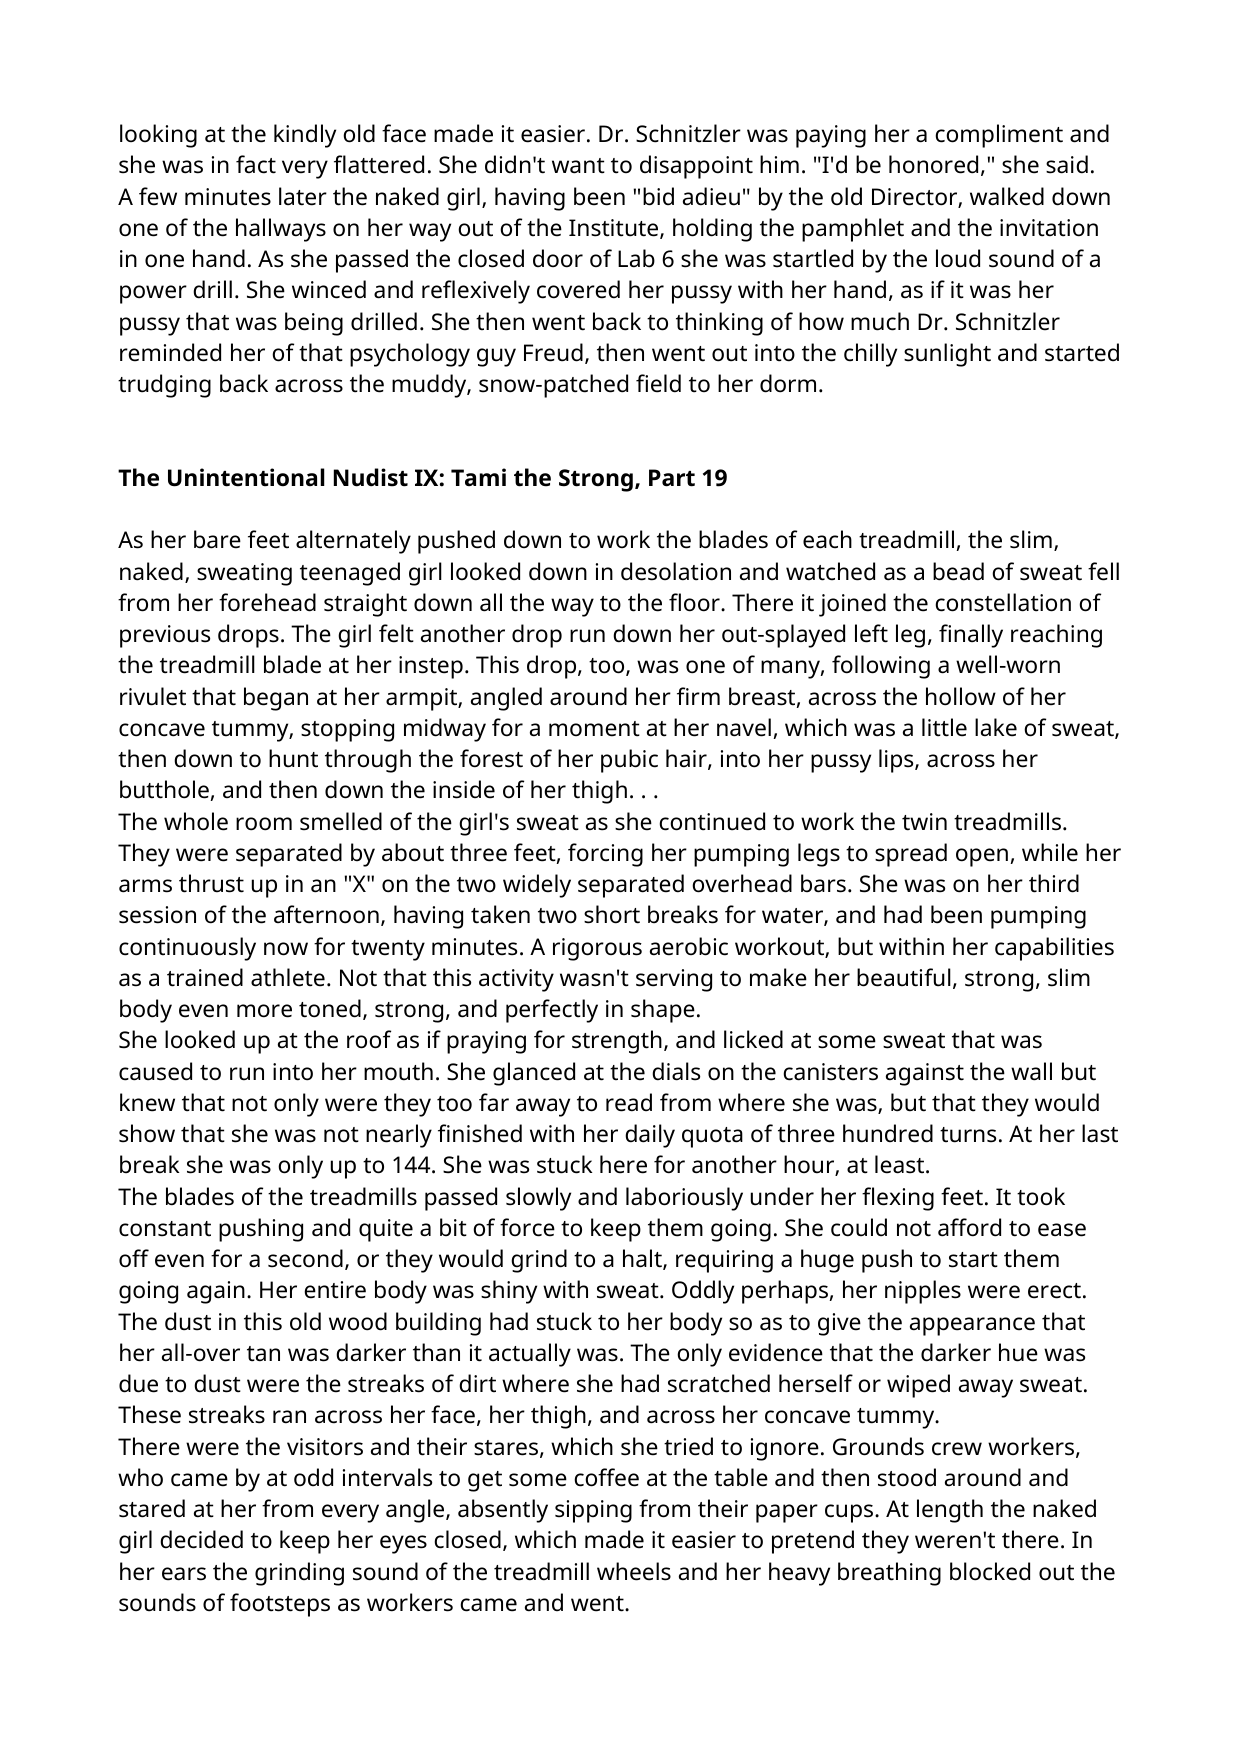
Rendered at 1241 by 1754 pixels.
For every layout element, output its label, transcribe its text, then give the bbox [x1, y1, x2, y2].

text As her bare feet alternately pushed down to work the blades of each treadmill, the slim, naked, sweating teenaged girl looked down in desolation and watched as a bead of sweat fell from her forehead straight down all the way to the floor. There it joined the constellation of previous drops. The girl felt another drop run down her out-splayed left leg, finally reaching the treadmill blade at her instep. This drop, too, was one of many, following a well-worn rivulet that began at her armpit, angled around her firm breast, across the hollow of her concave tummy, stopping midway for a moment at her navel, which was a little lake of sweat, then down to hunt through the forest of her pubic hair, into her pussy lips, across her butthole, and then down the inside of her thigh. . . [118, 524, 1122, 806]
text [118, 118, 1122, 181]
text The blades of the treadmills passed slowly and laboriously under her flexing feet. It took constant pushing and quite a bit of force to keep them going. She could not afford to ease off even for a second, or they would grind to a halt, requiring a huge push to start them going again. Her entire body was shiny with sweat. Oddly perhaps, her nipples were erect. The dust in this old wood building had stuck to her body so as to give the appearance that her all-over tan was darker than it actually was. The only evidence that the darker hue was due to dust were the streaks of dirt where she had scratched herself or wiped away sweat. These streaks ran across her face, her thigh, and across her concave tummy. [118, 1181, 1122, 1431]
text A few minutes later the naked girl, having been "bid adieu" by the old Director, walked down one of the hallways on her way out of the Institute, holding the pamphlet and the invitation in one hand. As she passed the closed door of Lab 6 she was startled by the loud sound of a power drill. She winced and reflexively covered her pussy with her hand, as if it was her pussy that was being drilled. She then went back to thinking of how much Dr. Schnitzler reminded her of that psychology guy Freud, then went out into the chilly sunlight and started trudging back across the muddy, snow-patched field to her dorm. [118, 181, 1122, 399]
text The whole room smelled of the girl's sweat as she continued to work the twin treadmills. They were separated by about three feet, forcing her pumping legs to spread open, while her arms thrust up in an "X" on the two widely separated overhead bars. She was on her third session of the afternoon, having taken two short breaks for water, and had been pumping continuously now for twenty minutes. A rigorous aerobic workout, but within her capabilities as a trained athlete. Not that this activity wasn't serving to make her beautiful, strong, slim body even more toned, strong, and perfectly in shape. [118, 806, 1122, 1024]
text The Unintentional Nudist IX: Tami the Strong, Part 19 [118, 462, 1122, 493]
text There were the visitors and their stares, which she tried to ignore. Grounds crew workers, who came by at odd intervals to get some coffee at the table and then stood around and stared at her from every angle, absently sipping from their paper cups. At length the naked girl decided to keep her eyes closed, which made it easier to pretend they weren't there. In her ears the grinding sound of the treadmill wheels and her heavy breathing blocked out the sounds of footsteps as workers came and went. [118, 1431, 1122, 1618]
text She looked up at the roof as if praying for strength, and licked at some sweat that was caused to run into her mouth. She glanced at the dials on the canisters against the wall but knew that not only were they too far away to read from where she was, but that they would show that she was not nearly finished with her daily quota of three hundred turns. At her last break she was only up to 144. She was stuck here for another hour, at least. [118, 1024, 1122, 1181]
